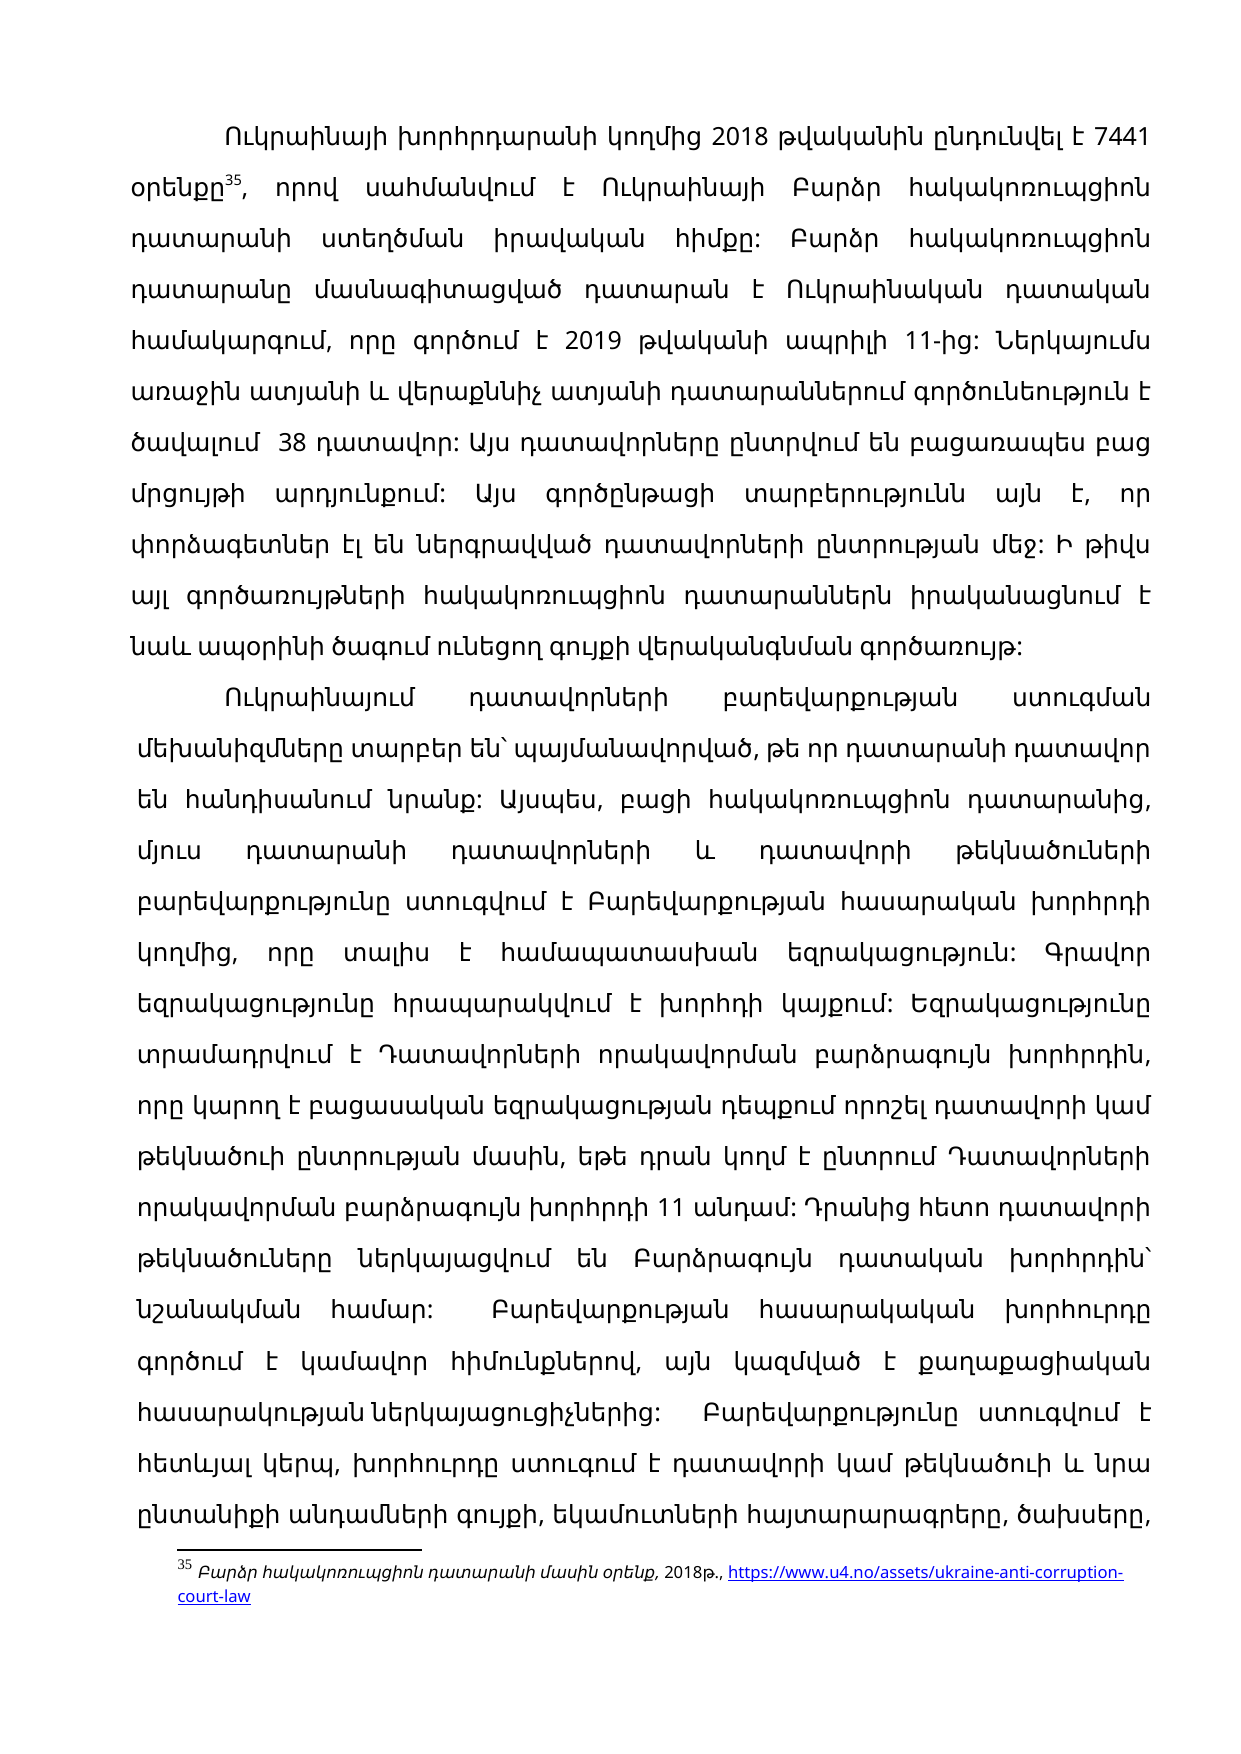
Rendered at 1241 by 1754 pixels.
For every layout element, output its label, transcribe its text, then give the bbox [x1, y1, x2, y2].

text Ուկրաինայի խորհրդարանի կողմից 2018 թվականին ընդունվել է 7441 օրենքը, որով սահմանվում է Ուկրաինայի Բարձր հակակոռուպցիոն դատարանի ստեղծման իրավական հիմքը: Բարձր հակակոռուպցիոն դատարանը մասնագիտացված դատարան է Ուկրաինական դատական համակարգում, որը գործում է 2019 թվականի ապրիլի 11-ից: Ներկայումս առաջին ատյանի և վերաքննիչ ատյանի դատարաններում գործունեություն է ծավալում 38 դատավոր: Այս դատավորները ընտրվում են բացառապես բաց մրցույթի արդյունքում: Այս գործընթացի տարբերությունն այն է, որ փորձագետներ էլ են ներգրավված դատավորների ընտրության մեջ: Ի թիվս այլ գործառույթների հակակոռուպցիոն դատարաններն իրականացնում է նաև ապօրինի ծագում ունեցող գույքի վերականգնման գործառույթ: [130, 118, 1152, 663]
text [137, 679, 1152, 1530]
